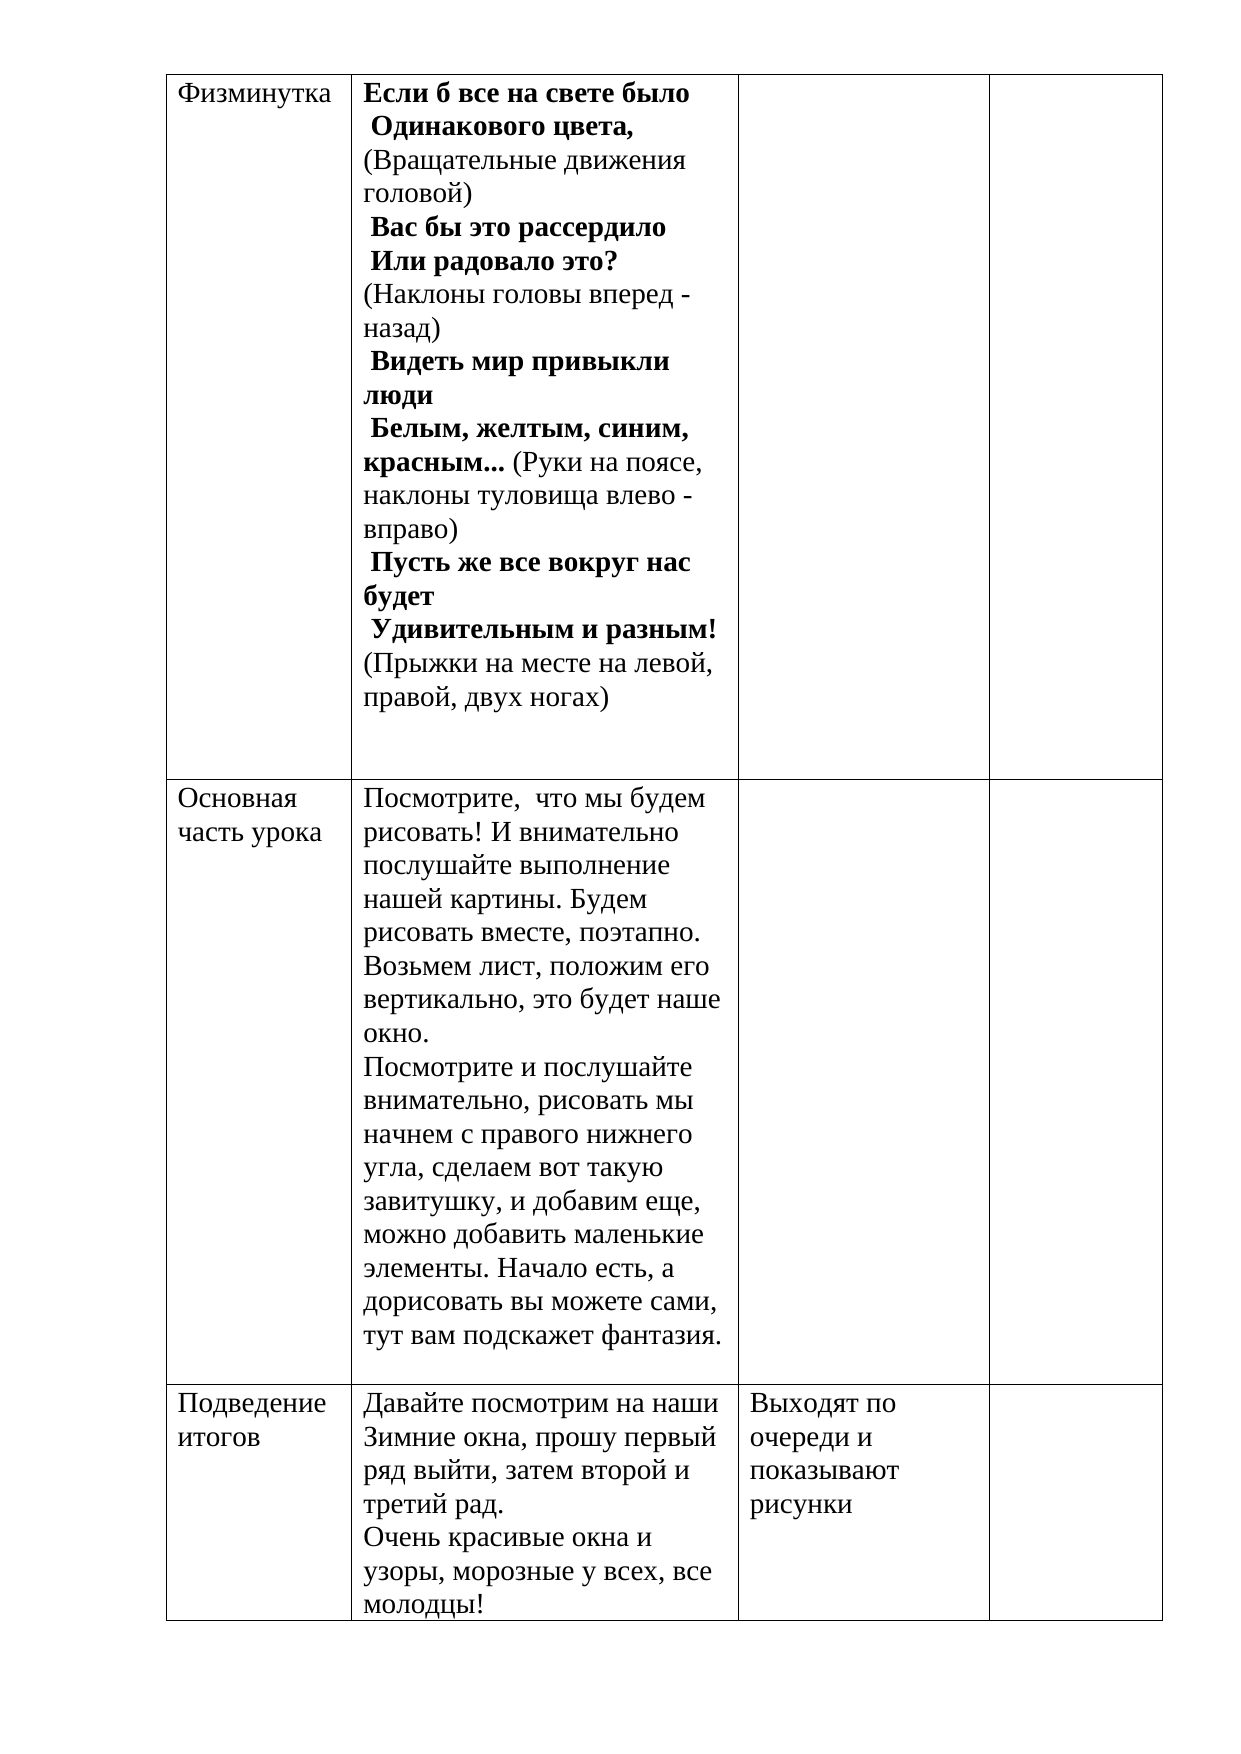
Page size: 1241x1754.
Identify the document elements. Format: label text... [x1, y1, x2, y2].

table_cell [990, 75, 1162, 779]
table_cell [739, 780, 989, 1384]
table_cell Основная часть урока [167, 780, 351, 1384]
table_cell [990, 1385, 1162, 1620]
table_cell Давайте посмотрим на наши Зимние окна, прошу первый ряд выйти, затем второй и третий рад. Очень красивые окна и узоры, морозные у всех, все молодцы! [352, 1385, 738, 1620]
table_cell Посмотрите, что мы будем рисовать! И внимательно послушайте выполнение нашей картины. Будем рисовать вместе, поэтапно. Возьмем лист, положим его вертикально, это будет наше окно. Посмотрите и послушайте внимательно, рисовать мы начнем с правого нижнего угла, сделаем вот такую завитушку, и добавим еще, можно добавить маленькие элементы. Начало есть, а дорисовать вы можете сами, тут вам подскажет фантазия. [352, 780, 738, 1384]
table_cell Если б все на свете было Одинакового цвета, (Вращательные движения головой) Вас бы это рассердило Или радовало это? (Наклоны головы вперед - назад) Видеть мир привыкли люди Белым, желтым, синим, красным... (Руки на поясе, наклоны туловища влево - вправо) Пусть же все вокруг нас будет Удивительным и разным! (Прыжки на месте на левой, правой, двух ногах) [352, 75, 738, 779]
table_cell [990, 780, 1162, 1384]
table_cell [739, 75, 989, 779]
table_cell Физминутка [167, 75, 351, 779]
table_cell Выходят по очереди и показывают рисунки [739, 1385, 989, 1620]
table_cell Подведение итогов [167, 1385, 351, 1620]
